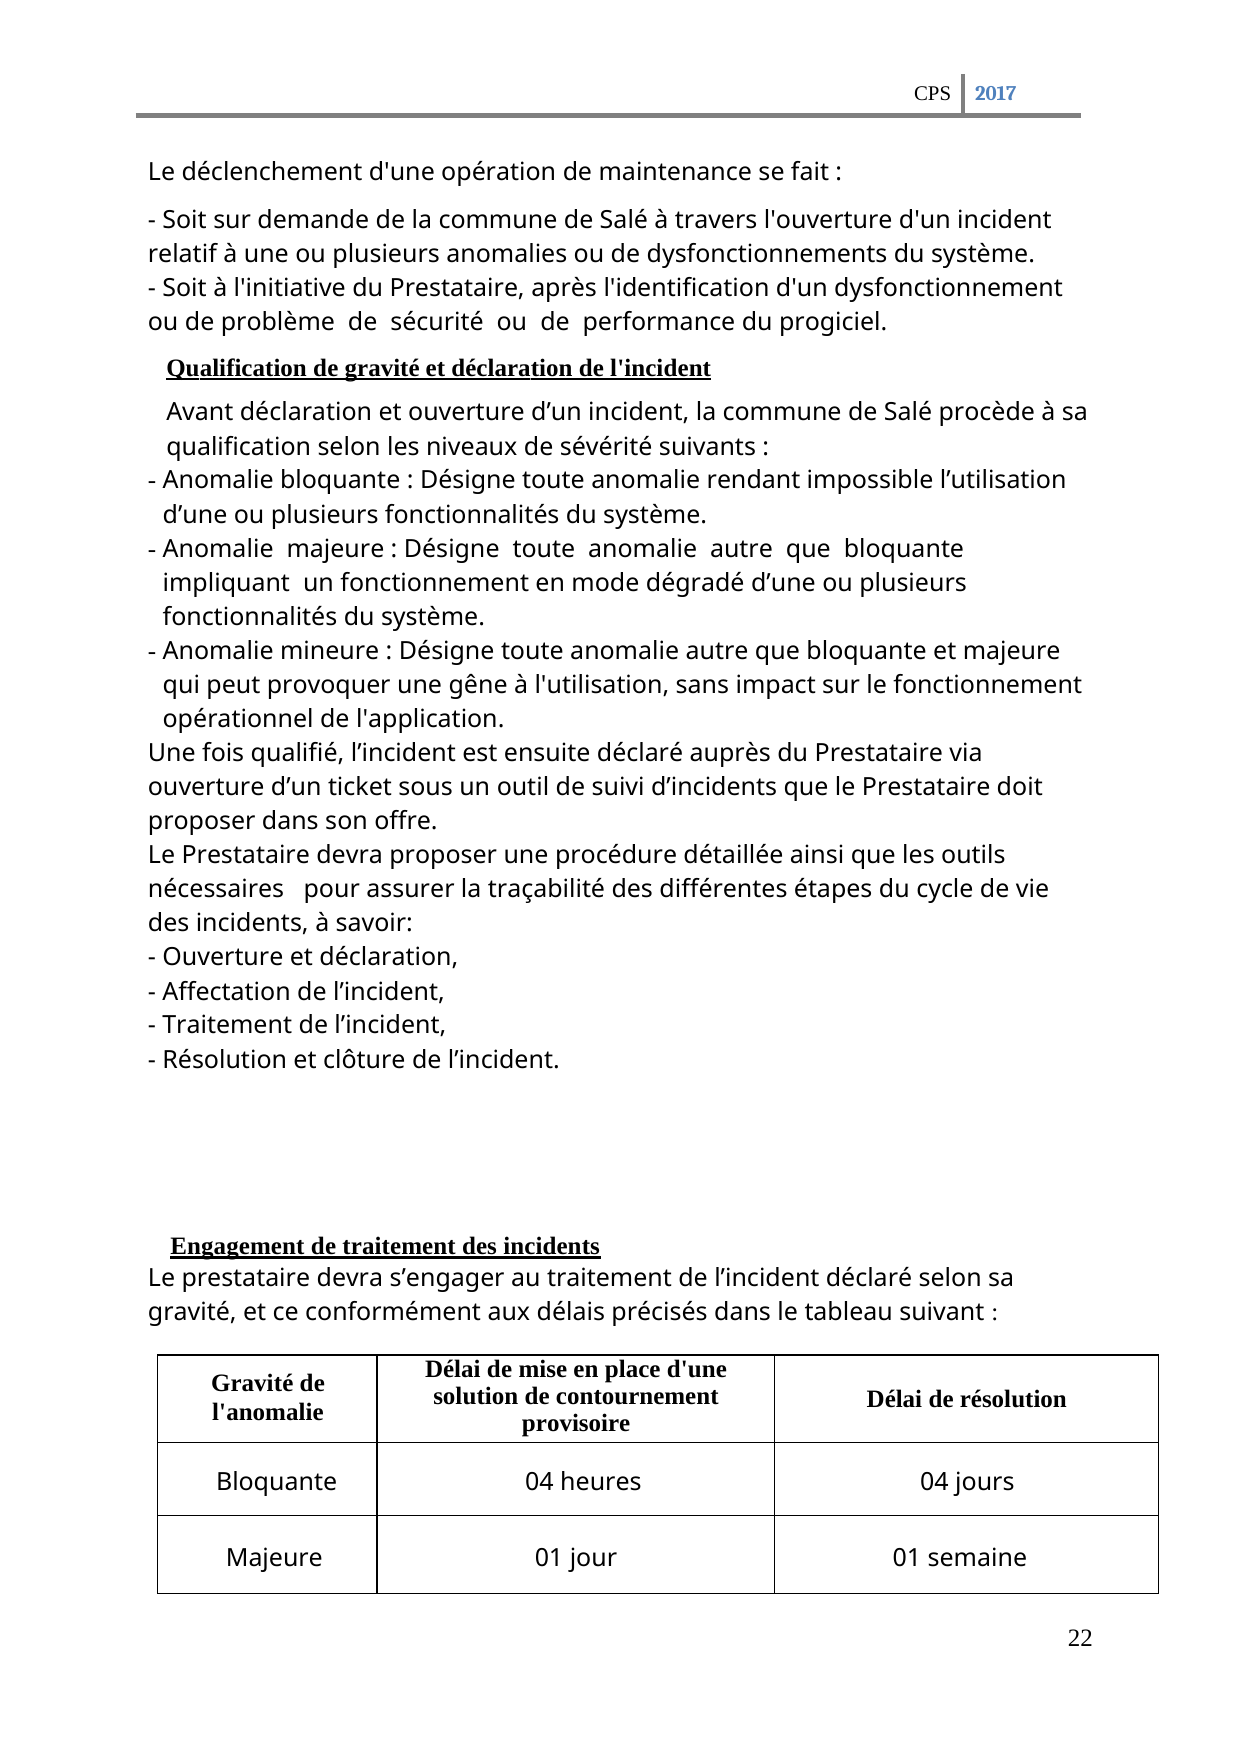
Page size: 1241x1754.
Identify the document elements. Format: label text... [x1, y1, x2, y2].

text - Affectation de l’incident, [148, 973, 1093, 1007]
table_header Gravité de l'anomalie [158, 1356, 376, 1442]
text Le prestataire devra s’engager au traitement de l’incident déclaré selon sa gravité, et ce conformément aux délais précisés dans le tableau suivant : [148, 1260, 1093, 1328]
text - Soit sur demande de la commune de Salé à travers l'ouverture d'un incident relatif à une ou plusieurs anomalies ou de dysfonctionnements du système. [148, 202, 1093, 270]
text Engagement de traitement des incidents [170, 1231, 1093, 1260]
table_cell 04 heures [378, 1443, 774, 1515]
table_cell 04 jours [775, 1443, 1158, 1515]
text - Traitement de l’incident, [148, 1007, 1093, 1041]
table_cell Majeure [158, 1516, 376, 1593]
table_cell 01 semaine [775, 1516, 1158, 1593]
text Le déclenchement d'une opération de maintenance se fait : [148, 154, 1093, 188]
text Avant déclaration et ouverture d’un incident, la commune de Salé procède à sa qualification selon les niveaux de sévérité suivants : [166, 394, 1093, 462]
text Une fois qualifié, l’incident est ensuite déclaré auprès du Prestataire via ouverture d’un ticket sous un outil de suivi d’incidents que le Prestataire doit proposer dans son offre. [148, 735, 1093, 837]
text - Soit à l'initiative du Prestataire, après l'identification d'un dysfonctionnement ou de problème de sécurité ou de performance du progiciel. [148, 270, 1093, 338]
list Anomalie mineure : Désigne toute anomalie autre que bloquante et majeure qui peut provoquer une gêne à l'utilisation, sans impact sur le fonctionnement opérationnel de l'application. [148, 632, 1093, 735]
text - Ouverture et déclaration, [148, 939, 1093, 973]
table_cell 01 jour [378, 1516, 774, 1593]
text Le Prestataire devra proposer une procédure détaillée ainsi que les outils nécessaires pour assurer la traçabilité des différentes étapes du cycle de vie des incidents, à savoir: [148, 837, 1093, 939]
list Anomalie bloquante : Désigne toute anomalie rendant impossible l’utilisation d’une ou plusieurs fonctionnalités du système. [148, 462, 1093, 530]
text - Résolution et clôture de l’incident. [148, 1041, 1093, 1075]
table_cell Bloquante [158, 1443, 376, 1515]
table_header Délai de mise en place d'une solution de contournement provisoire [378, 1356, 774, 1442]
table_header Délai de résolution [775, 1356, 1158, 1442]
list Anomalie majeure : Désigne toute anomalie autre que bloquante impliquant un fonctionnement en mode dégradé d’une ou plusieurs fonctionnalités du système. [148, 530, 1093, 632]
text Qualification de gravité et déclaration de l'incident [166, 353, 1093, 381]
